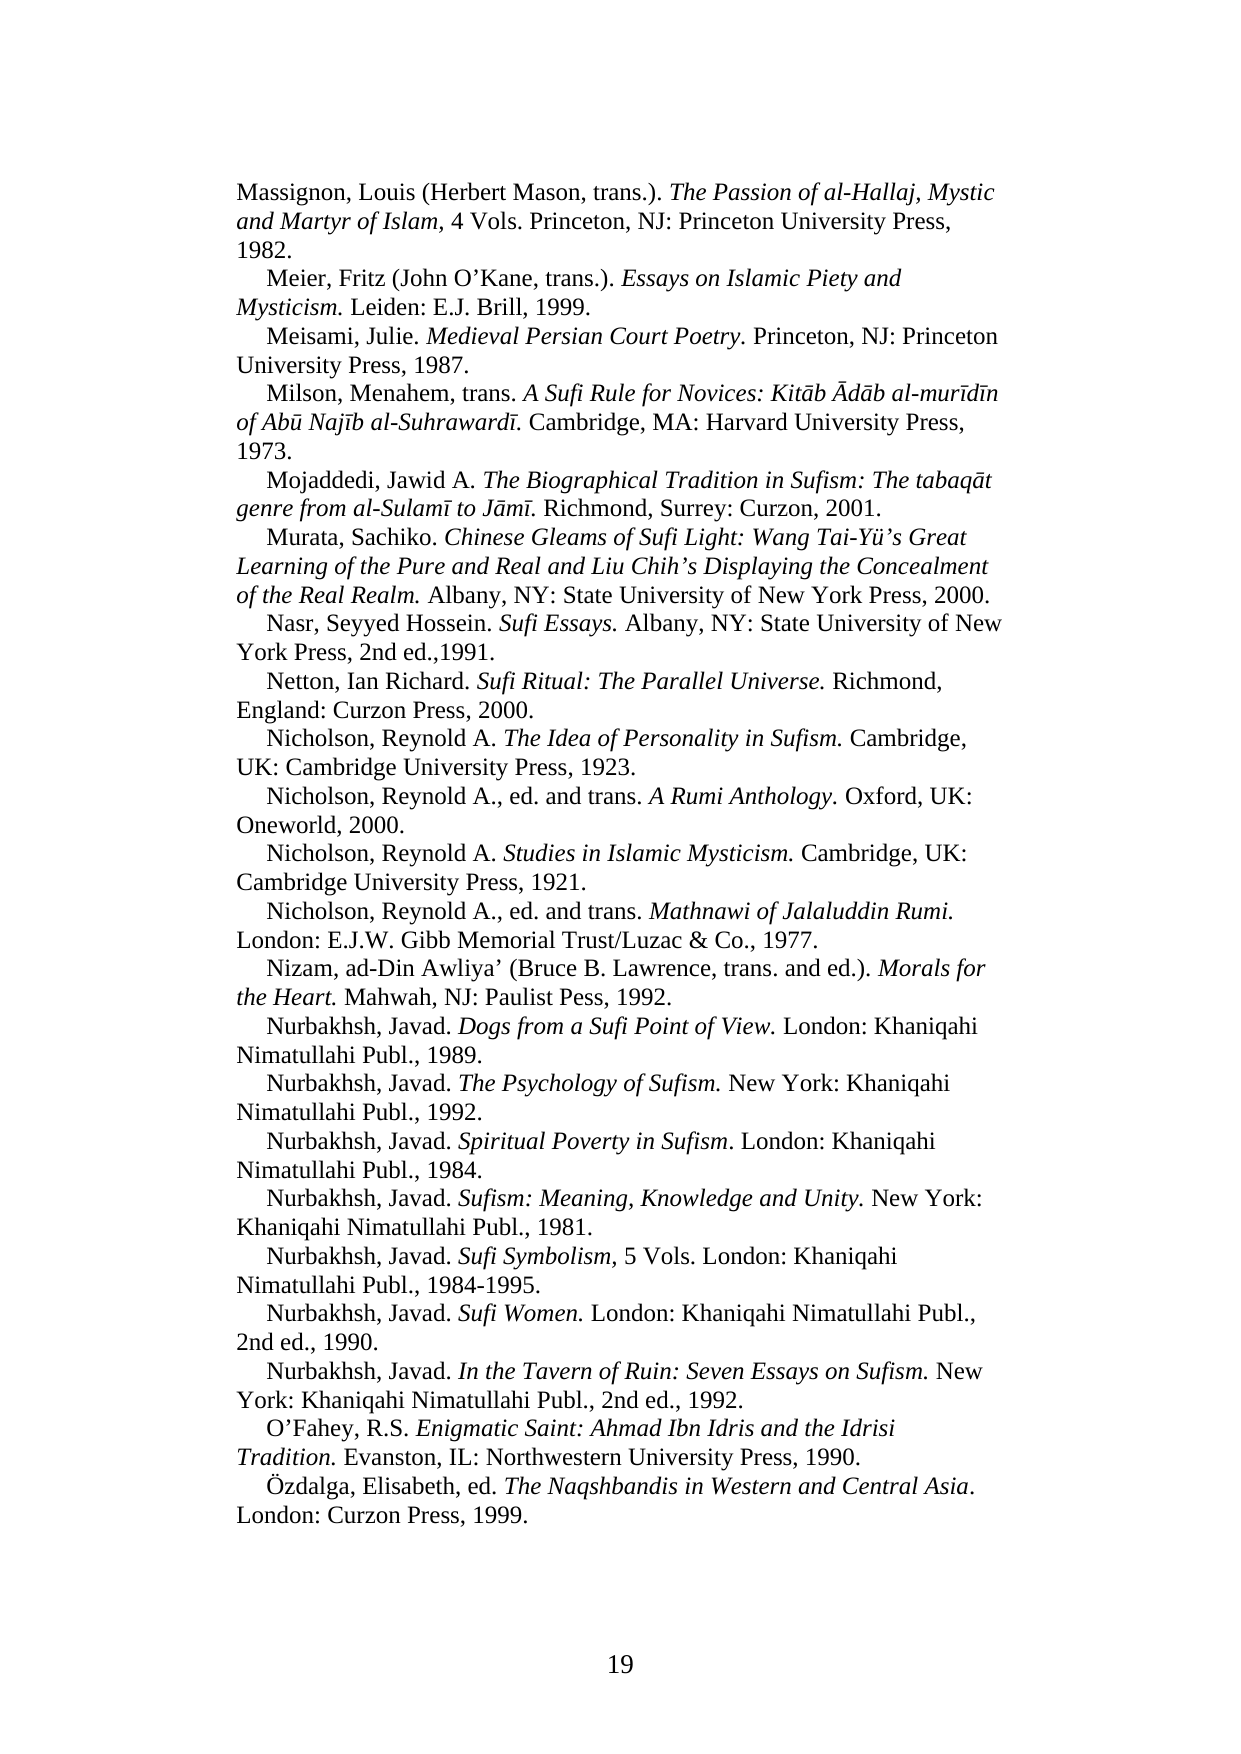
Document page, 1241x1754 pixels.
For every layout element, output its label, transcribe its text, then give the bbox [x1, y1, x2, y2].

text Netton, Ian Richard. Sufi Ritual: The Parallel Universe. Richmond, England: Curzon Press, 2000. [236, 666, 1004, 723]
text Nasr, Seyyed Hossein. Sufi Essays. Albany, NY: State University of New York Press, 2nd ed.,1991. [236, 608, 1004, 666]
text O’Fahey, R.S. Enigmatic Saint: Ahmad Ibn Idris and the Idrisi Tradition. Evanston, IL: Northwestern University Press, 1990. [236, 1413, 1004, 1471]
text Nizam, ad-Din Awliya’ (Bruce B. Lawrence, trans. and ed.). Morals for the Heart. Mahwah, NJ: Paulist Pess, 1992. [236, 953, 1004, 1011]
text Meier, Fritz (John O’Kane, trans.). Essays on Islamic Piety and Mysticism. Leiden: E.J. Brill, 1999. [236, 263, 1004, 321]
text Özdalga, Elisabeth, ed. The Naqshbandis in Western and Central Asia. London: Curzon Press, 1999. [236, 1471, 1004, 1528]
text Nicholson, Reynold A., ed. and trans. Mathnawi of Jalaluddin Rumi. London: E.J.W. Gibb Memorial Trust/Luzac & Co., 1977. [236, 896, 1004, 953]
text Nurbakhsh, Javad. Sufism: Meaning, Knowledge and Unity. New York: Khaniqahi Nimatullahi Publ., 1981. [236, 1183, 1004, 1241]
text Nicholson, Reynold A. Studies in Islamic Mysticism. Cambridge, UK: Cambridge University Press, 1921. [236, 838, 1004, 896]
text Mojaddedi, Jawid A. The Biographical Tradition in Sufism: The tabaqāt genre from al-Sulamī to Jāmī. Richmond, Surrey: Curzon, 2001. [236, 465, 1004, 522]
text Nurbakhsh, Javad. In the Tavern of Ruin: Seven Essays on Sufism. New York: Khaniqahi Nimatullahi Publ., 2nd ed., 1992. [236, 1356, 1004, 1413]
text Nurbakhsh, Javad. Sufi Women. London: Khaniqahi Nimatullahi Publ., 2nd ed., 1990. [236, 1298, 1004, 1356]
text Nurbakhsh, Javad. Spiritual Poverty in Sufism. London: Khaniqahi Nimatullahi Publ., 1984. [236, 1126, 1004, 1183]
text Murata, Sachiko. Chinese Gleams of Sufi Light: Wang Tai-Yü’s Great Learning of the Pure and Real and Liu Chih’s Displaying the Concealment of the Real Realm. Albany, NY: State University of New York Press, 2000. [236, 522, 1004, 608]
text Massignon, Louis (Herbert Mason, trans.). The Passion of al-Hallaj, Mystic and Martyr of Islam, 4 Vols. Princeton, NJ: Princeton University Press, 1982. [236, 177, 1004, 263]
text Nurbakhsh, Javad. The Psychology of Sufism. New York: Khaniqahi Nimatullahi Publ., 1992. [236, 1068, 1004, 1126]
text Nicholson, Reynold A. The Idea of Personality in Sufism. Cambridge, UK: Cambridge University Press, 1923. [236, 723, 1004, 781]
text Nicholson, Reynold A., ed. and trans. A Rumi Anthology. Oxford, UK: Oneworld, 2000. [236, 781, 1004, 838]
text Milson, Menahem, trans. A Sufi Rule for Novices: Kitāb Ādāb al-murīdīn of Abū Najīb al-Suhrawardī. Cambridge, MA: Harvard University Press, 1973. [236, 378, 1004, 465]
text Meisami, Julie. Medieval Persian Court Poetry. Princeton, NJ: Princeton University Press, 1987. [236, 321, 1004, 378]
text Nurbakhsh, Javad. Dogs from a Sufi Point of View. London: Khaniqahi Nimatullahi Publ., 1989. [236, 1011, 1004, 1068]
text Nurbakhsh, Javad. Sufi Symbolism, 5 Vols. London: Khaniqahi Nimatullahi Publ., 1984-1995. [236, 1241, 1004, 1298]
